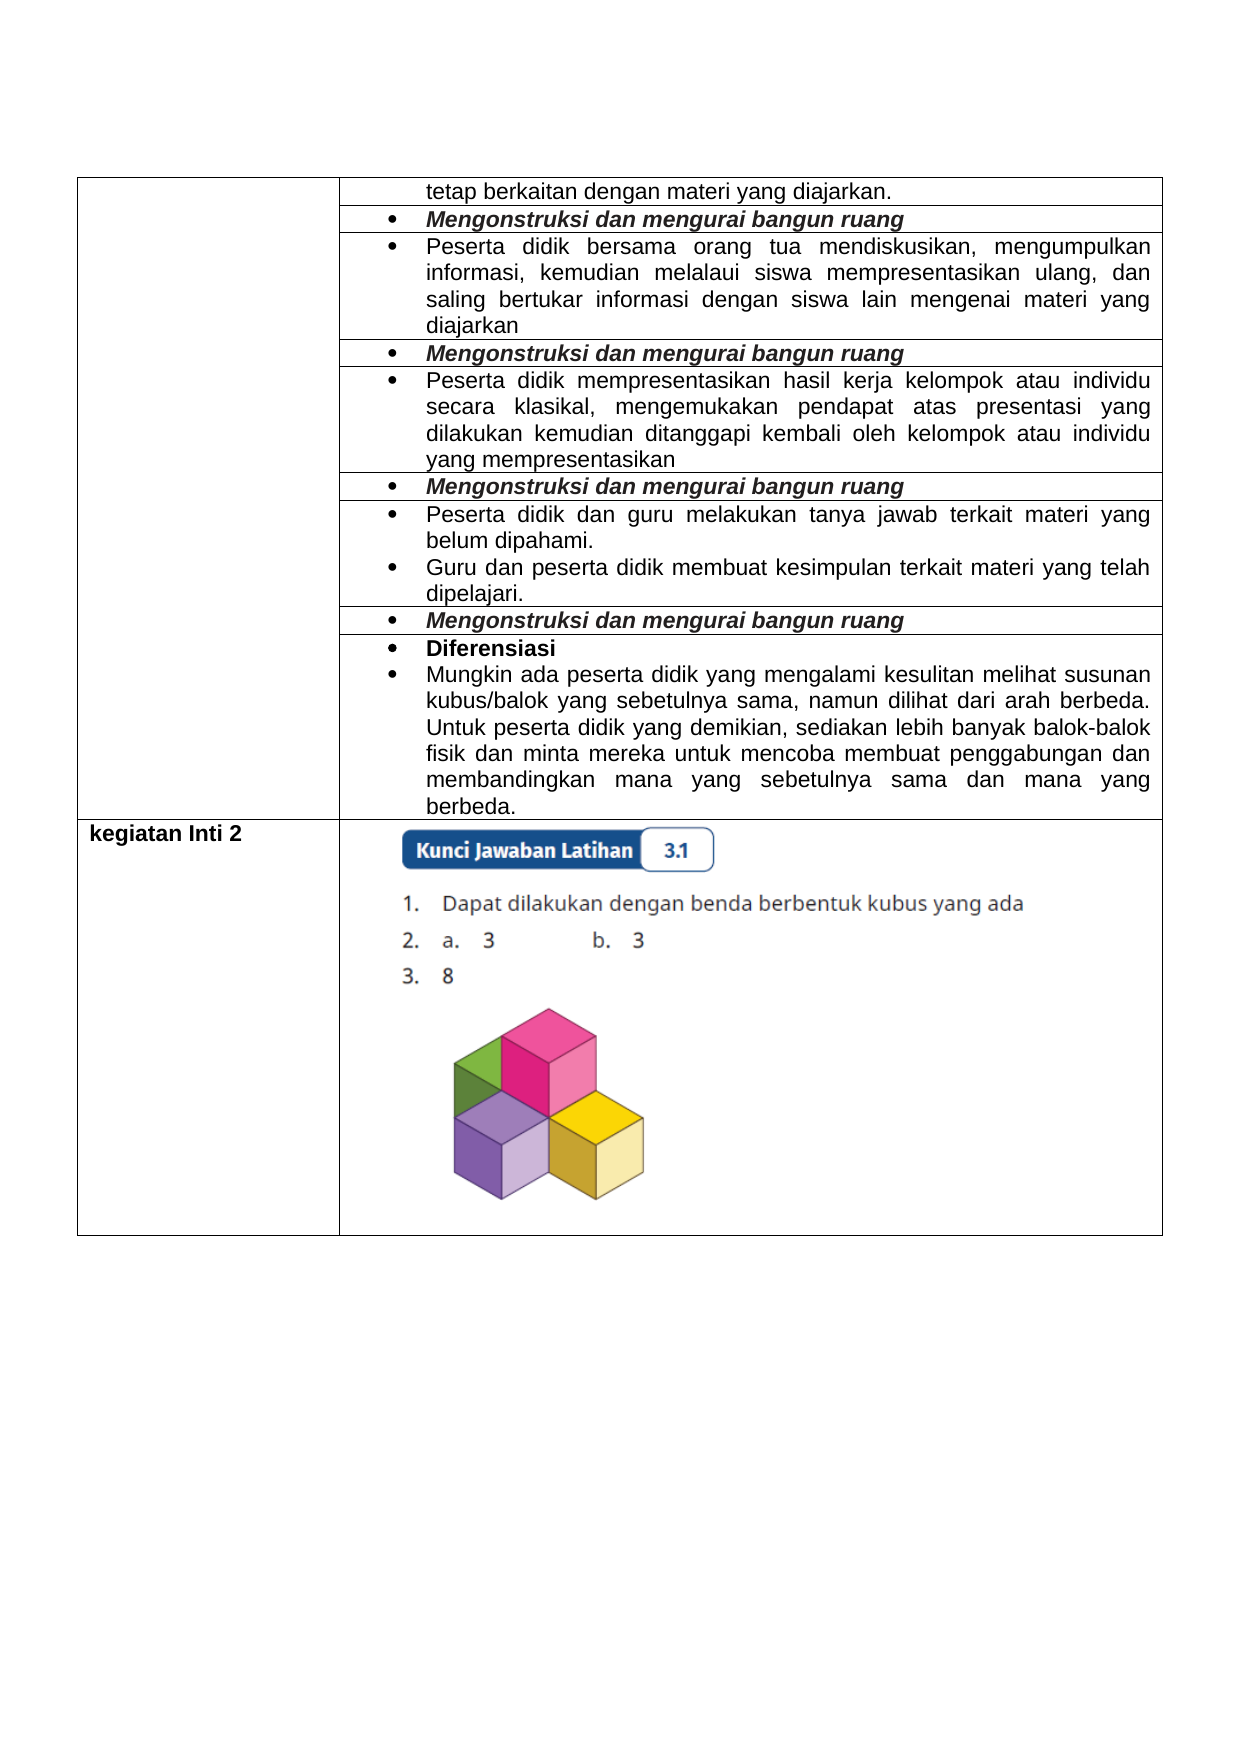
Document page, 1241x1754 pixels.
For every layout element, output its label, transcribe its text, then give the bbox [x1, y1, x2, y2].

table_cell kegiatan Inti 2 [78, 820, 339, 1235]
table_cell Mengonstruksi dan mengurai bangun ruang [340, 206, 1162, 232]
table_cell Mengonstruksi dan mengurai bangun ruang [340, 607, 1162, 633]
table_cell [340, 178, 1162, 204]
table_cell Diferensiasi Mungkin ada peserta didik yang mengalami kesulitan melihat susunan kubus/balok yang sebetulnya sama, namun dilihat dari arah berbeda. Untuk peserta didik yang demikian, sediakan lebih banyak balok-balok fisik dan minta mereka untuk mencoba membuat penggabungan dan membandingkan mana yang sebetulnya sama dan mana yang berbeda. [340, 635, 1162, 819]
table_cell Mengonstruksi dan mengurai bangun ruang [340, 473, 1162, 500]
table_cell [340, 820, 1162, 1235]
table_cell Mengonstruksi dan mengurai bangun ruang [340, 340, 1162, 366]
table_cell Peserta didik dan guru melakukan tanya jawab terkait materi yang belum dipahami. Guru dan peserta didik membuat kesimpulan terkait materi yang telah dipelajari. [340, 501, 1162, 606]
table_cell Peserta didik bersama orang tua mendiskusikan, mengumpulkan informasi, kemudian melalaui siswa mempresentasikan ulang, dan saling bertukar informasi dengan siswa lain mengenai materi yang diajarkan [340, 233, 1162, 338]
picture [392, 820, 1093, 1209]
table_cell Peserta didik mempresentasikan hasil kerja kelompok atau individu secara klasikal, mengemukakan pendapat atas presentasi yang dilakukan kemudian ditanggapi kembali oleh kelompok atau individu yang mempresentasikan [340, 367, 1162, 472]
